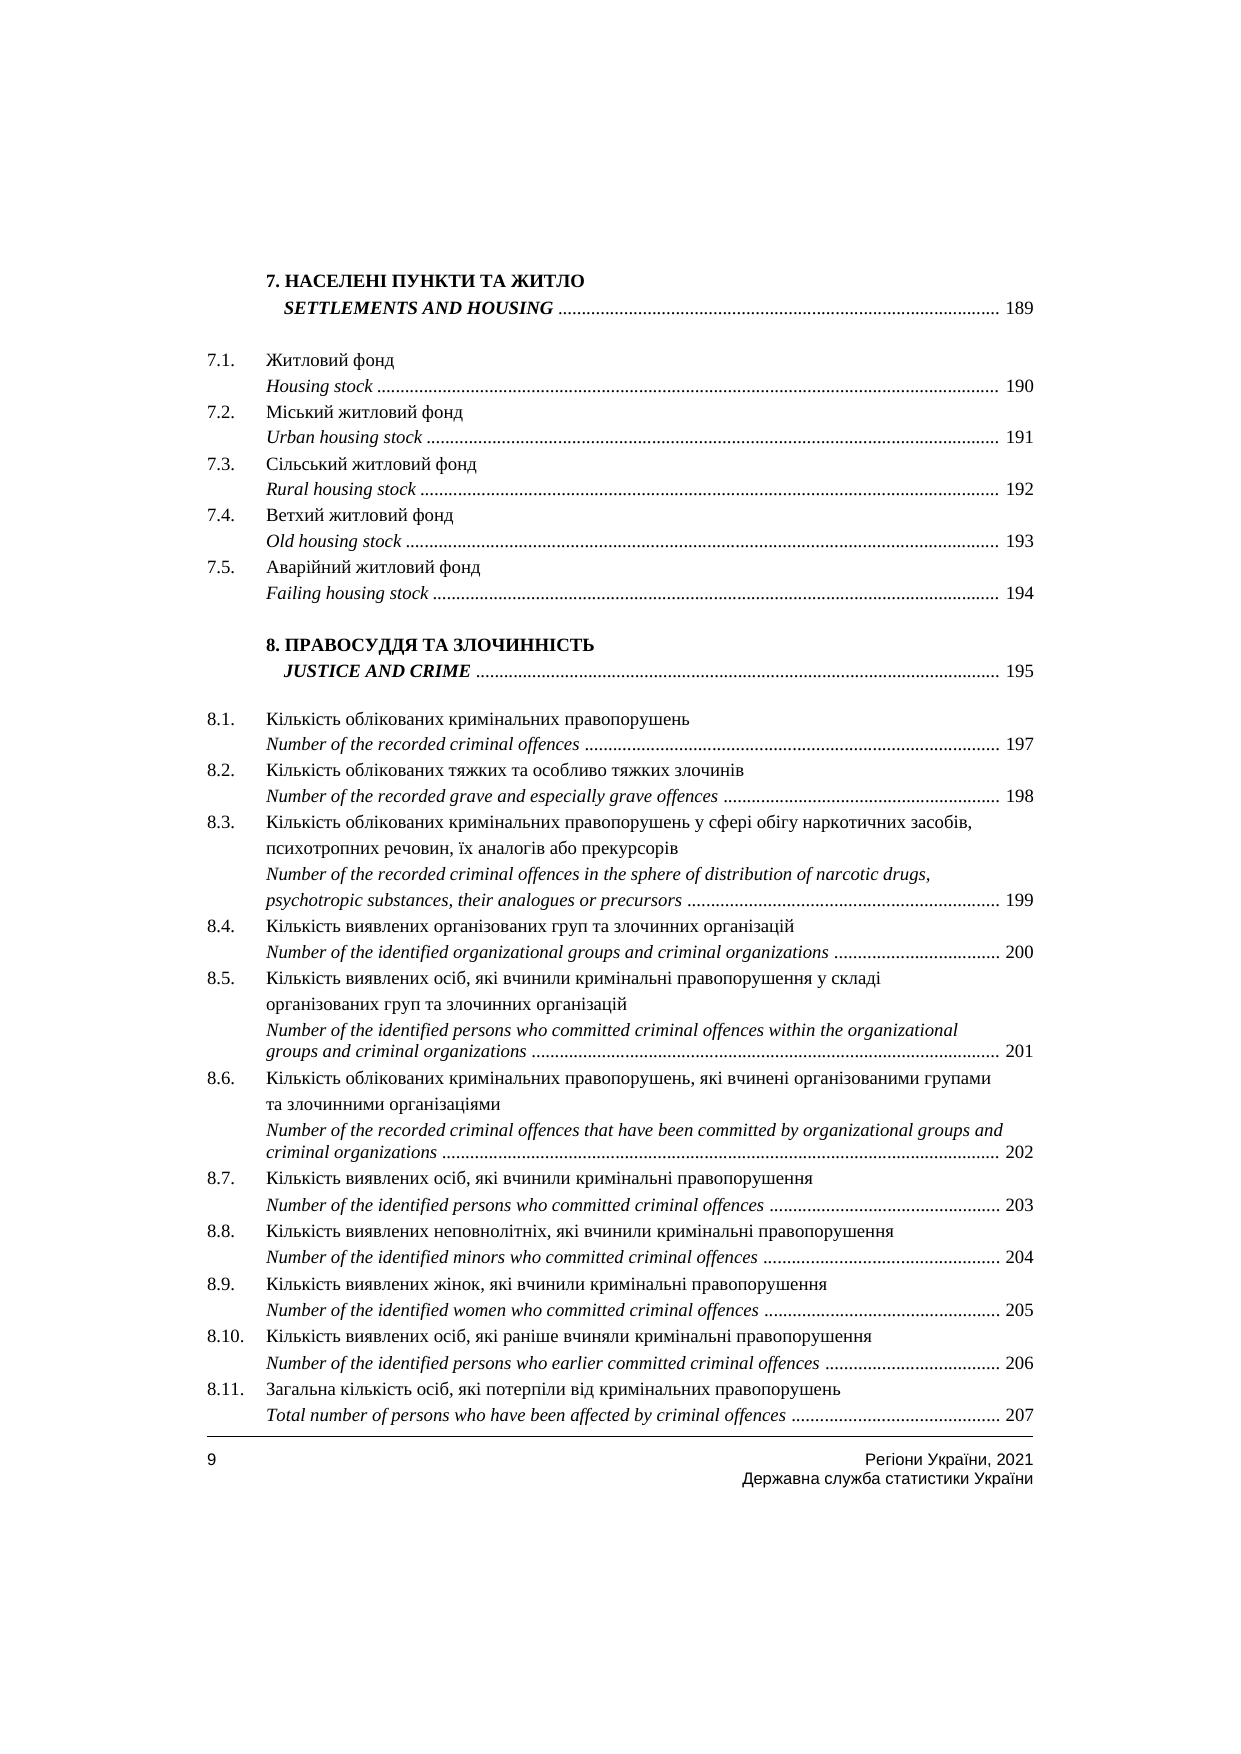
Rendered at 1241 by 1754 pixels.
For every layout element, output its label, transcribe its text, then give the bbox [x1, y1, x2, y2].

text 8.8. Кількість виявлених неповнолітніх, які вчинили кримінальні правопорушення [207, 1220, 1033, 1241]
text Number of the recorded criminal offences that have been committed by organizational groups and criminal organizations 202 [266, 1119, 1033, 1162]
text Number of the identified persons who earlier committed criminal offences 206 [266, 1352, 1033, 1373]
text Number of the recorded criminal offences 197 [266, 733, 1033, 755]
text psychotropic substances, their analogues or precursors 199 [266, 889, 1033, 911]
text Number of the recorded grave and especially grave offences 198 [266, 785, 1033, 807]
text JUSTICE AND CRIME 195 [283, 660, 1033, 682]
text Number of the identified minors who committed criminal offences 204 [266, 1246, 1033, 1268]
text 7.2. Міський житловий фонд [207, 401, 1033, 422]
text Failing housing stock 194 [266, 582, 1033, 604]
text психотропних речовин, їх аналогів або прекурсорів [266, 837, 1033, 859]
text Number of the identified persons who committed criminal offences within the organizational groups and criminal organizations 201 [266, 1019, 1033, 1062]
text 8.5. Кількість виявлених осіб, які вчинили кримінальні правопорушення у складі [207, 967, 1033, 988]
text 8.1. Кількість облікованих кримінальних правопорушень [207, 707, 1033, 729]
text Number of the identified persons who committed criminal offences 203 [266, 1193, 1033, 1215]
text Total number of persons who have been affected by criminal offences 207 [266, 1404, 1033, 1426]
text 7.3. Сільський житловий фонд [207, 452, 1033, 474]
text 7.1. Житловий фонд [207, 349, 1033, 370]
text 8. ПРАВОСУДДЯ ТА ЗЛОЧИННІСТЬ [266, 634, 1033, 656]
text 8.7. Кількість виявлених осіб, які вчинили кримінальні правопорушення [207, 1167, 1033, 1189]
text Housing stock 190 [266, 374, 1033, 396]
text Urban housing stock 191 [266, 426, 1033, 448]
text Old housing stock 193 [266, 530, 1033, 552]
text 8.11. Загальна кількість осіб, які потерпіли від кримінальних правопорушень [207, 1378, 1033, 1399]
text та злочинними організаціями [266, 1093, 1033, 1114]
text 8.4. Кількість виявлених організованих груп та злочинних організацій [207, 915, 1033, 936]
text 8.6. Кількість облікованих кримінальних правопорушень, які вчинені організованими групами [207, 1067, 1033, 1088]
text 7.5. Аварійний житловий фонд [207, 556, 1033, 578]
text Settlements and housing 189 [283, 297, 1033, 318]
text 8.9. Кількість виявлених жінок, які вчинили кримінальні правопорушення [207, 1273, 1033, 1294]
text Number of the recorded criminal offences in the sphere of distribution of narcotic drugs, [266, 863, 1033, 884]
text 7. НАСЕЛЕНІ ПУНКТИ ТА ЖИТЛО [266, 270, 1033, 292]
text 8.3. Кількість облікованих кримінальних правопорушень у сфері обігу наркотичних засобів, [207, 811, 1033, 833]
text 8.10. Кількість виявлених осіб, які раніше вчиняли кримінальні правопорушення [207, 1325, 1033, 1347]
text Number of the identified organizational groups and criminal organizations 200 [266, 941, 1033, 962]
text Number of the identified women who committed criminal offences 205 [266, 1299, 1033, 1321]
text Rural housing stock 192 [266, 478, 1033, 500]
text організованих груп та злочинних організацій [266, 993, 1033, 1014]
text 7.4. Ветхий житловий фонд [207, 504, 1033, 526]
text 8.2. Кількість облікованих тяжких та особливо тяжких злочинів [207, 759, 1033, 781]
